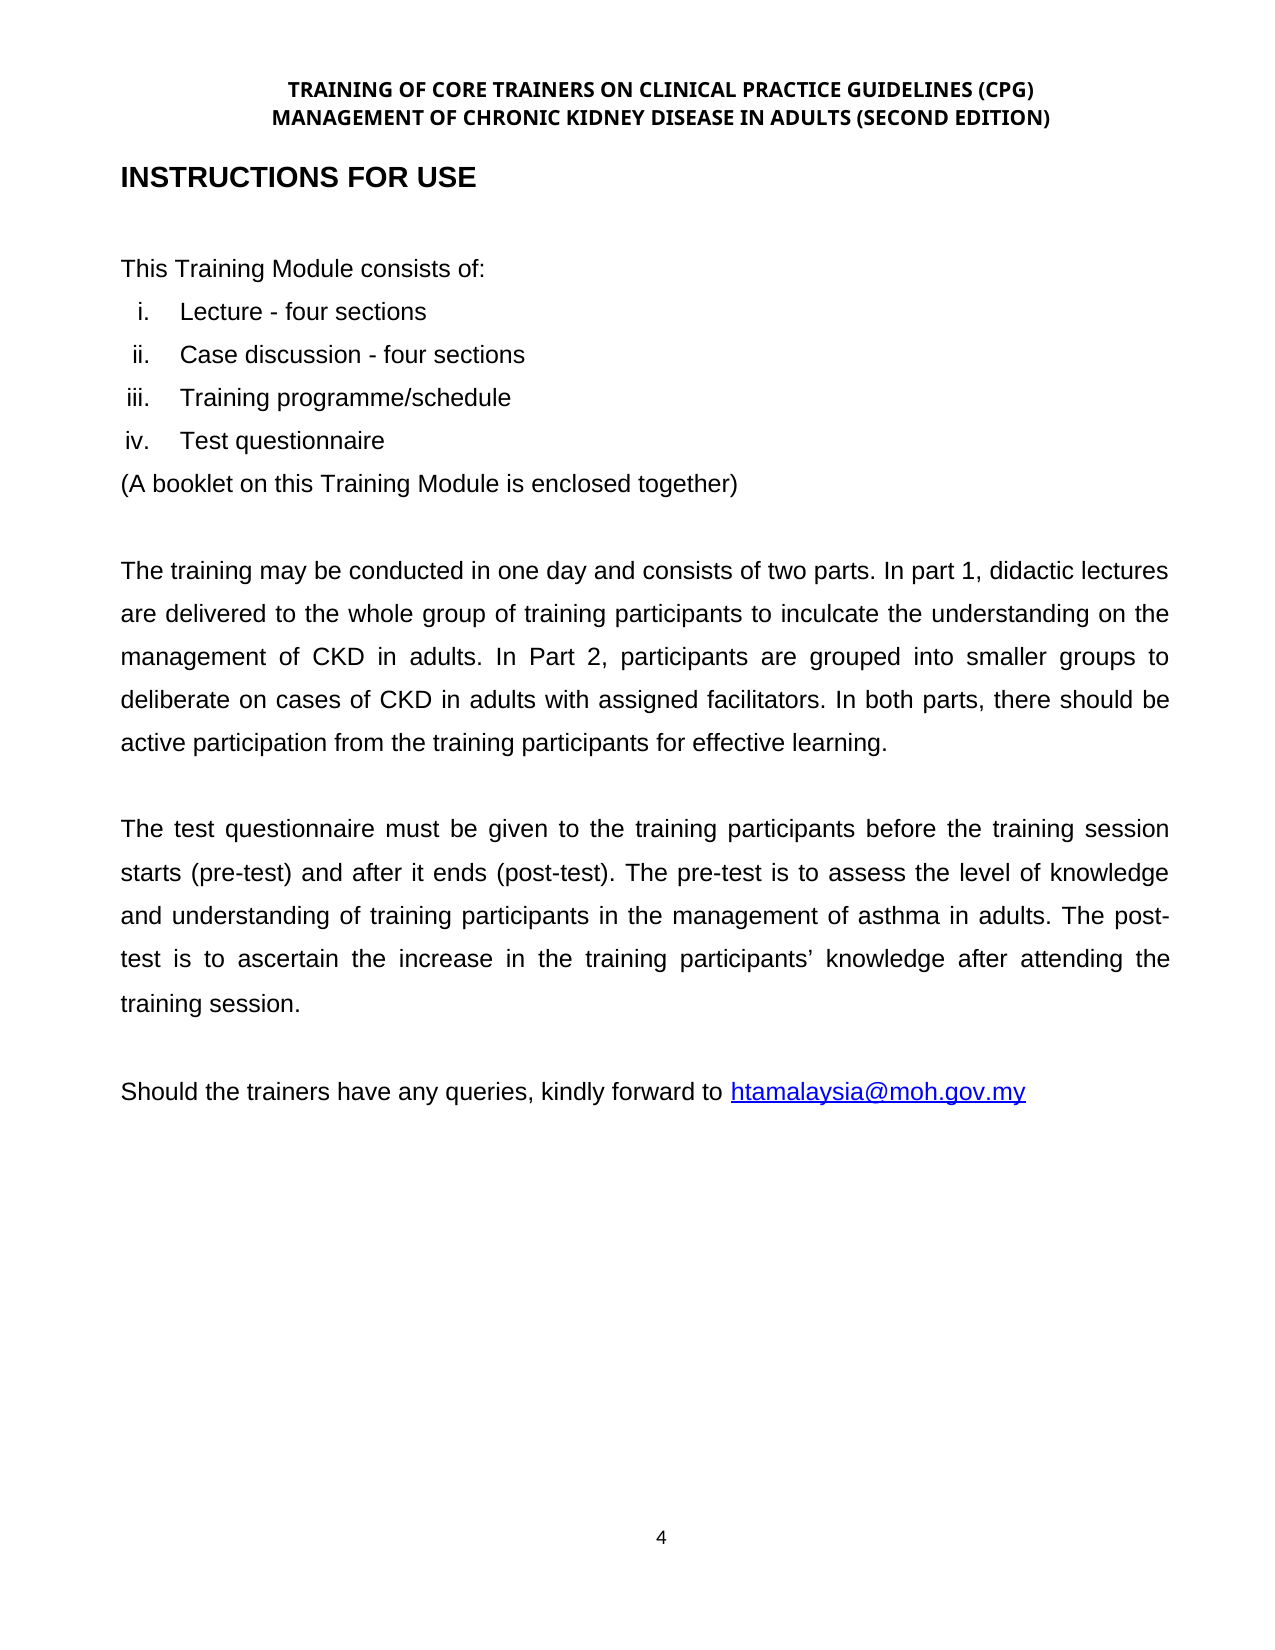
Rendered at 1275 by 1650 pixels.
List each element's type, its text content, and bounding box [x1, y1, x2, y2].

text The training may be conducted in one day and consists of two parts. In part 1, didactic lectures are delivered to the whole group of training participants to inculcate the understanding on the management of CKD in adults. In Part 2, participants are grouped into smaller groups to deliberate on cases of CKD in adults with assigned facilitators. In both parts, there should be active participation from the training participants for effective learning. [120, 556, 1172, 757]
text This Training Module consists of: [120, 254, 1172, 282]
text Should the trainers have any queries, kindly forward to htamalaysia@moh.gov.my [120, 1077, 1172, 1105]
text The test questionnaire must be given to the training participants before the training session starts (pre-test) and after it ends (post-test). The pre-test is to assess the level of knowledge and understanding of training participants in the management of asthma in adults. The post-test is to ascertain the increase in the training participants’ knowledge after attending the training session. [120, 814, 1172, 1018]
list Test questionnaire [120, 426, 1172, 455]
text INSTRUCTIONS FOR USE [120, 160, 1172, 194]
list Training programme/schedule [120, 383, 1172, 412]
text (A booklet on this Training Module is enclosed together) [120, 469, 1172, 498]
list Case discussion - four sections [120, 340, 1172, 369]
list Lecture - four sections [120, 297, 1172, 326]
